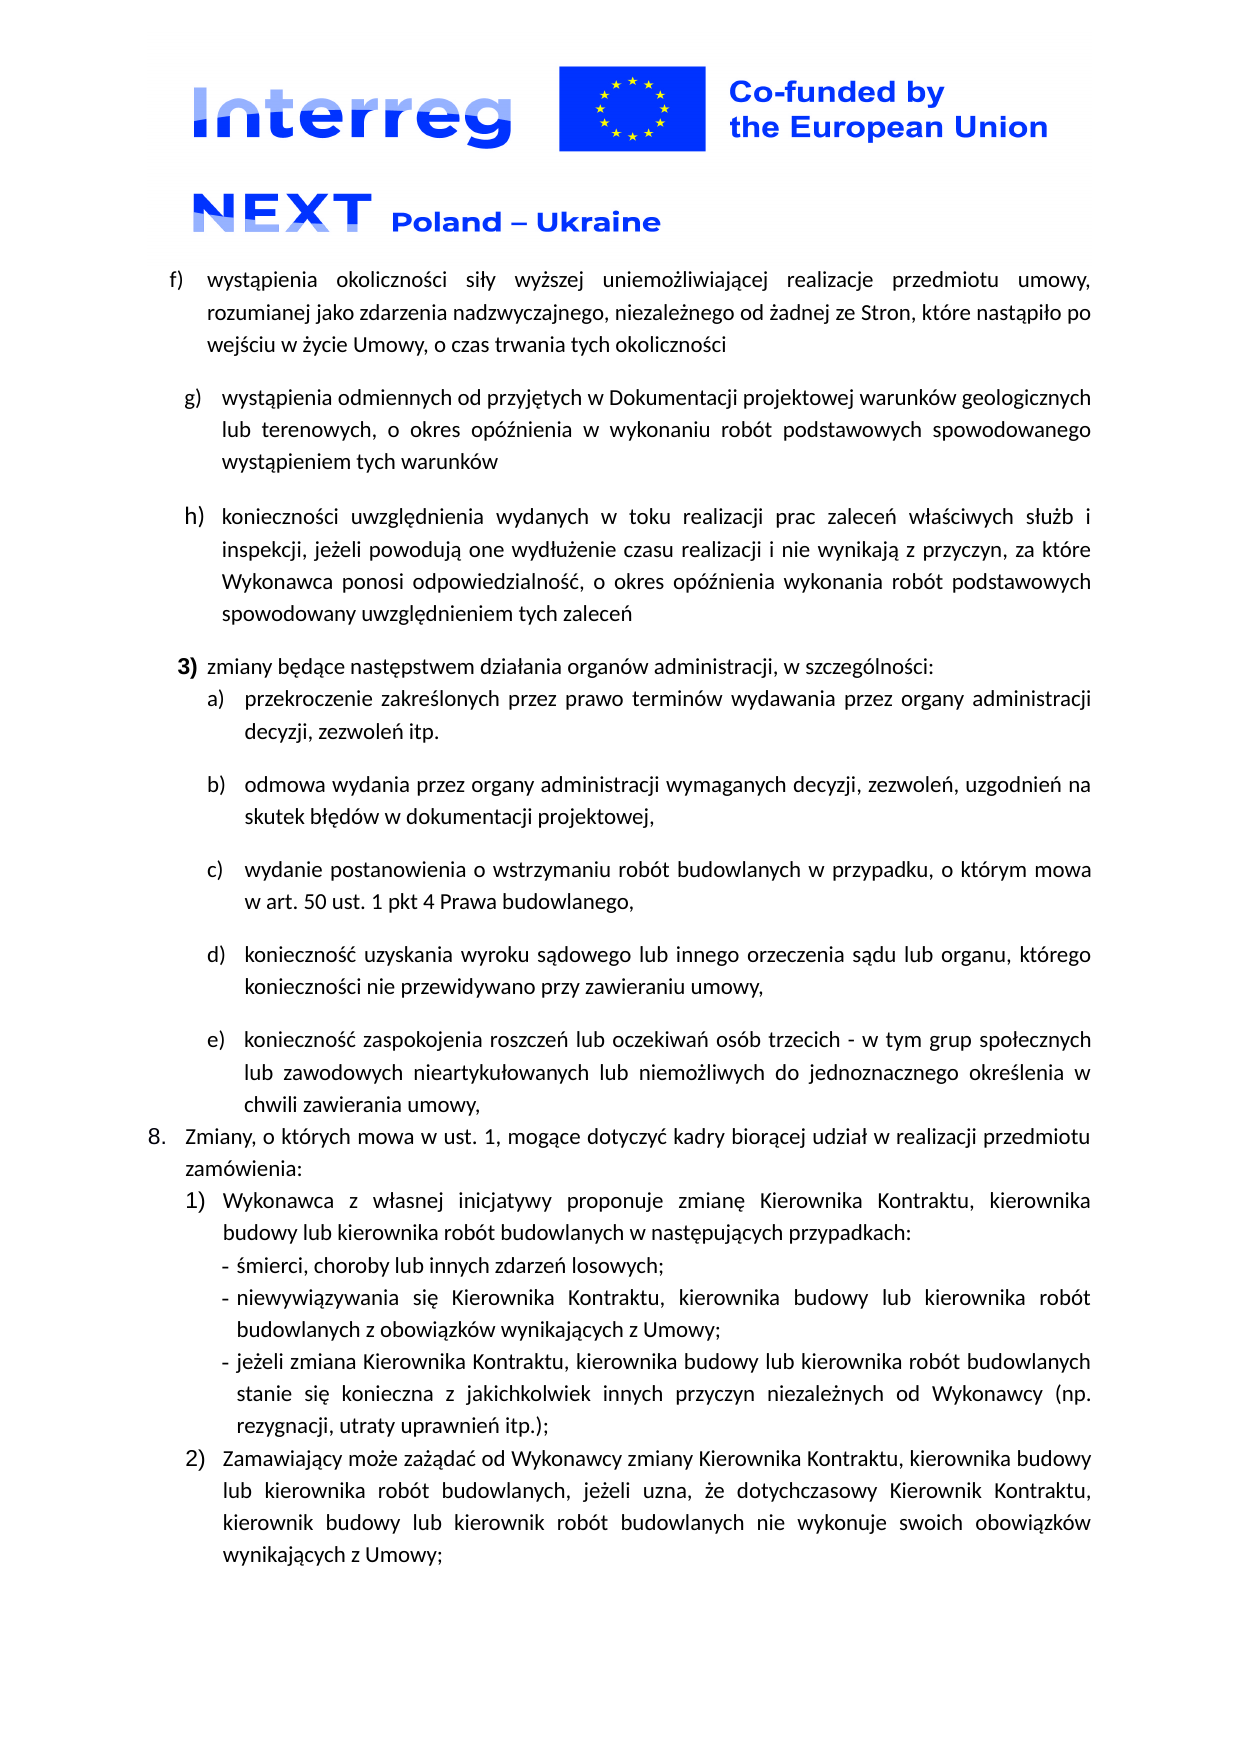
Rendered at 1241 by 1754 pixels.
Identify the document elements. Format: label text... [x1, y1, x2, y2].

list jeżeli zmiana Kierownika Kontraktu, kierownika budowy lub kierownika robót budowlanych stanie się konieczna z jakichkolwiek innych przyczyn niezależnych od Wykonawcy (np. rezygnacji, utraty uprawnień itp.); [221, 1347, 1092, 1440]
list Zmiany, o których mowa w ust. 1, mogące dotyczyć kadry biorącej udział w realizacji przedmiotu zamówienia: [148, 1122, 1092, 1182]
list odmowa wydania przez organy administracji wymaganych decyzji, zezwoleń, uzgodnień na skutek błędów w dokumentacji projektowej, [207, 770, 1092, 830]
list przekroczenie zakreślonych przez prawo terminów wydawania przez organy administracji decyzji, zezwoleń itp. [207, 684, 1092, 745]
list konieczność zaspokojenia roszczeń lub oczekiwań osób trzecich - w tym grup społecznych lub zawodowych nieartykułowanych lub niemożliwych do jednoznacznego określenia w chwili zawierania umowy, [207, 1025, 1092, 1118]
list wystąpienia odmiennych od przyjętych w Dokumentacji projektowej warunków geologicznych lub terenowych, o okres opóźnienia w wykonaniu robót podstawowych spowodowanego wystąpieniem tych warunków [184, 383, 1092, 475]
list niewywiązywania się Kierownika Kontraktu, kierownika budowy lub kierownika robót budowlanych z obowiązków wynikających z Umowy; [221, 1283, 1092, 1343]
list zmiany będące następstwem działania organów administracji, w szczególności: [177, 652, 1092, 680]
picture [147, 29, 1093, 266]
list wystąpienia okoliczności siły wyższej uniemożliwiającej realizacje przedmiotu umowy, rozumianej jako zdarzenia nadzwyczajnego, niezależnego od żadnej ze Stron, które nastąpiło po wejściu w życie Umowy, o czas trwania tych okoliczności [169, 266, 1092, 358]
list śmierci, choroby lub innych zdarzeń losowych; [221, 1251, 1092, 1279]
list konieczności uwzględnienia wydanych w toku realizacji prac zaleceń właściwych służb i inspekcji, jeżeli powodują one wydłużenie czasu realizacji i nie wynikają z przyczyn, za które Wykonawca ponosi odpowiedzialność, o okres opóźnienia wykonania robót podstawowych spowodowany uwzględnieniem tych zaleceń [184, 500, 1092, 627]
list wydanie postanowienia o wstrzymaniu robót budowlanych w przypadku, o którym mowa w art. 50 ust. 1 pkt 4 Prawa budowlanego, [207, 855, 1092, 915]
list Zamawiający może zażądać od Wykonawcy zmiany Kierownika Kontraktu, kierownika budowy lub kierownika robót budowlanych, jeżeli uzna, że dotychczasowy Kierownik Kontraktu, kierownik budowy lub kierownik robót budowlanych nie wykonuje swoich obowiązków wynikających z Umowy; [185, 1444, 1092, 1568]
list Wykonawca z własnej inicjatywy proponuje zmianę Kierownika Kontraktu, kierownika budowy lub kierownika robót budowlanych w następujących przypadkach: [185, 1186, 1092, 1247]
list konieczność uzyskania wyroku sądowego lub innego orzeczenia sądu lub organu, którego konieczności nie przewidywano przy zawieraniu umowy, [207, 940, 1092, 1000]
